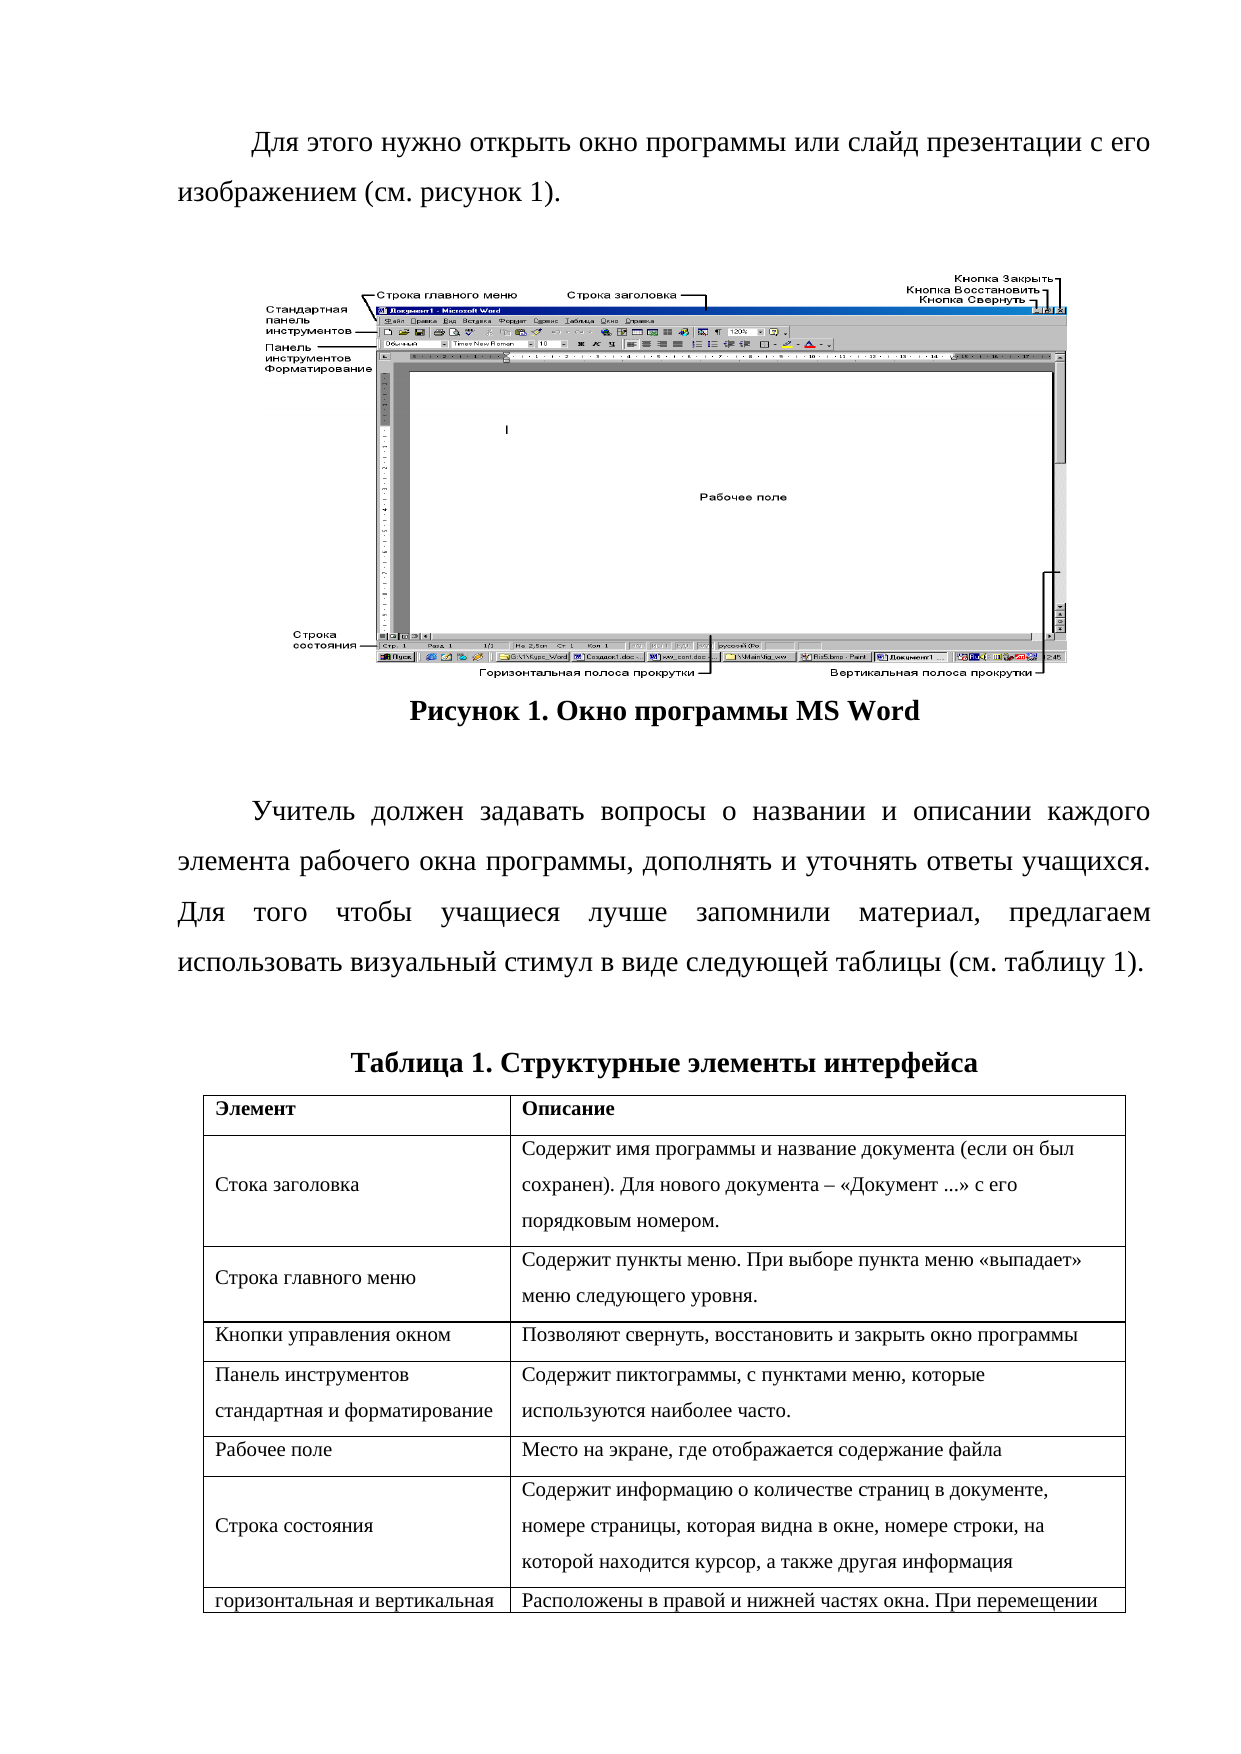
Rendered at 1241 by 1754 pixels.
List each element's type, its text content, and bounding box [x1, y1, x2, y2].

table_cell Кнопки управления окном [204, 1323, 510, 1361]
table_cell Стока заголовка [204, 1136, 510, 1246]
table_cell Панель инструментов стандартная и форматирование [204, 1362, 510, 1436]
table_cell Содержит имя программы и название документа (если он был сохранен). Для нового документа – «Документ ...» с его порядковым номером. [511, 1136, 1125, 1246]
table_header Элемент [204, 1096, 510, 1134]
text Рисунок 1. Окно программы MS Word [177, 693, 1152, 726]
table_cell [204, 1588, 510, 1612]
table_header Описание [511, 1096, 1125, 1134]
text Для этого нужно открыть окно программы или слайд презентации с его изображением (см. рисунок 1). [177, 124, 1152, 208]
table_cell Строка состояния [204, 1477, 510, 1587]
text Таблица 1. Структурные элементы интерфейса [177, 1045, 1152, 1078]
table_cell Место на экране, где отображается содержание файла [511, 1437, 1125, 1476]
table_cell Содержит пункты меню. При выборе пункта меню «выпадает» меню следующего уровня. [511, 1247, 1125, 1321]
table_cell Позволяют свернуть, восстановить и закрыть окно программы [511, 1323, 1125, 1361]
picture [262, 274, 1067, 679]
table_cell Содержит информацию о количестве страниц в документе, номере страницы, которая видна в окне, номере строки, на которой находится курсор, а также другая информация [511, 1477, 1125, 1587]
table_cell Строка главного меню [204, 1247, 510, 1321]
text Учитель должен задавать вопросы о названии и описании каждого элемента рабочего окна программы, дополнять и уточнять ответы учащихся. Для того чтобы учащиеся лучше запомнили материал, предлагаем использовать визуальный стимул в виде следующей таблицы (см. таблицу 1). [177, 793, 1152, 978]
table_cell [511, 1588, 1125, 1612]
table_cell Рабочее поле [204, 1437, 510, 1476]
table_cell Содержит пиктограммы, с пунктами меню, которые используются наиболее часто. [511, 1362, 1125, 1436]
